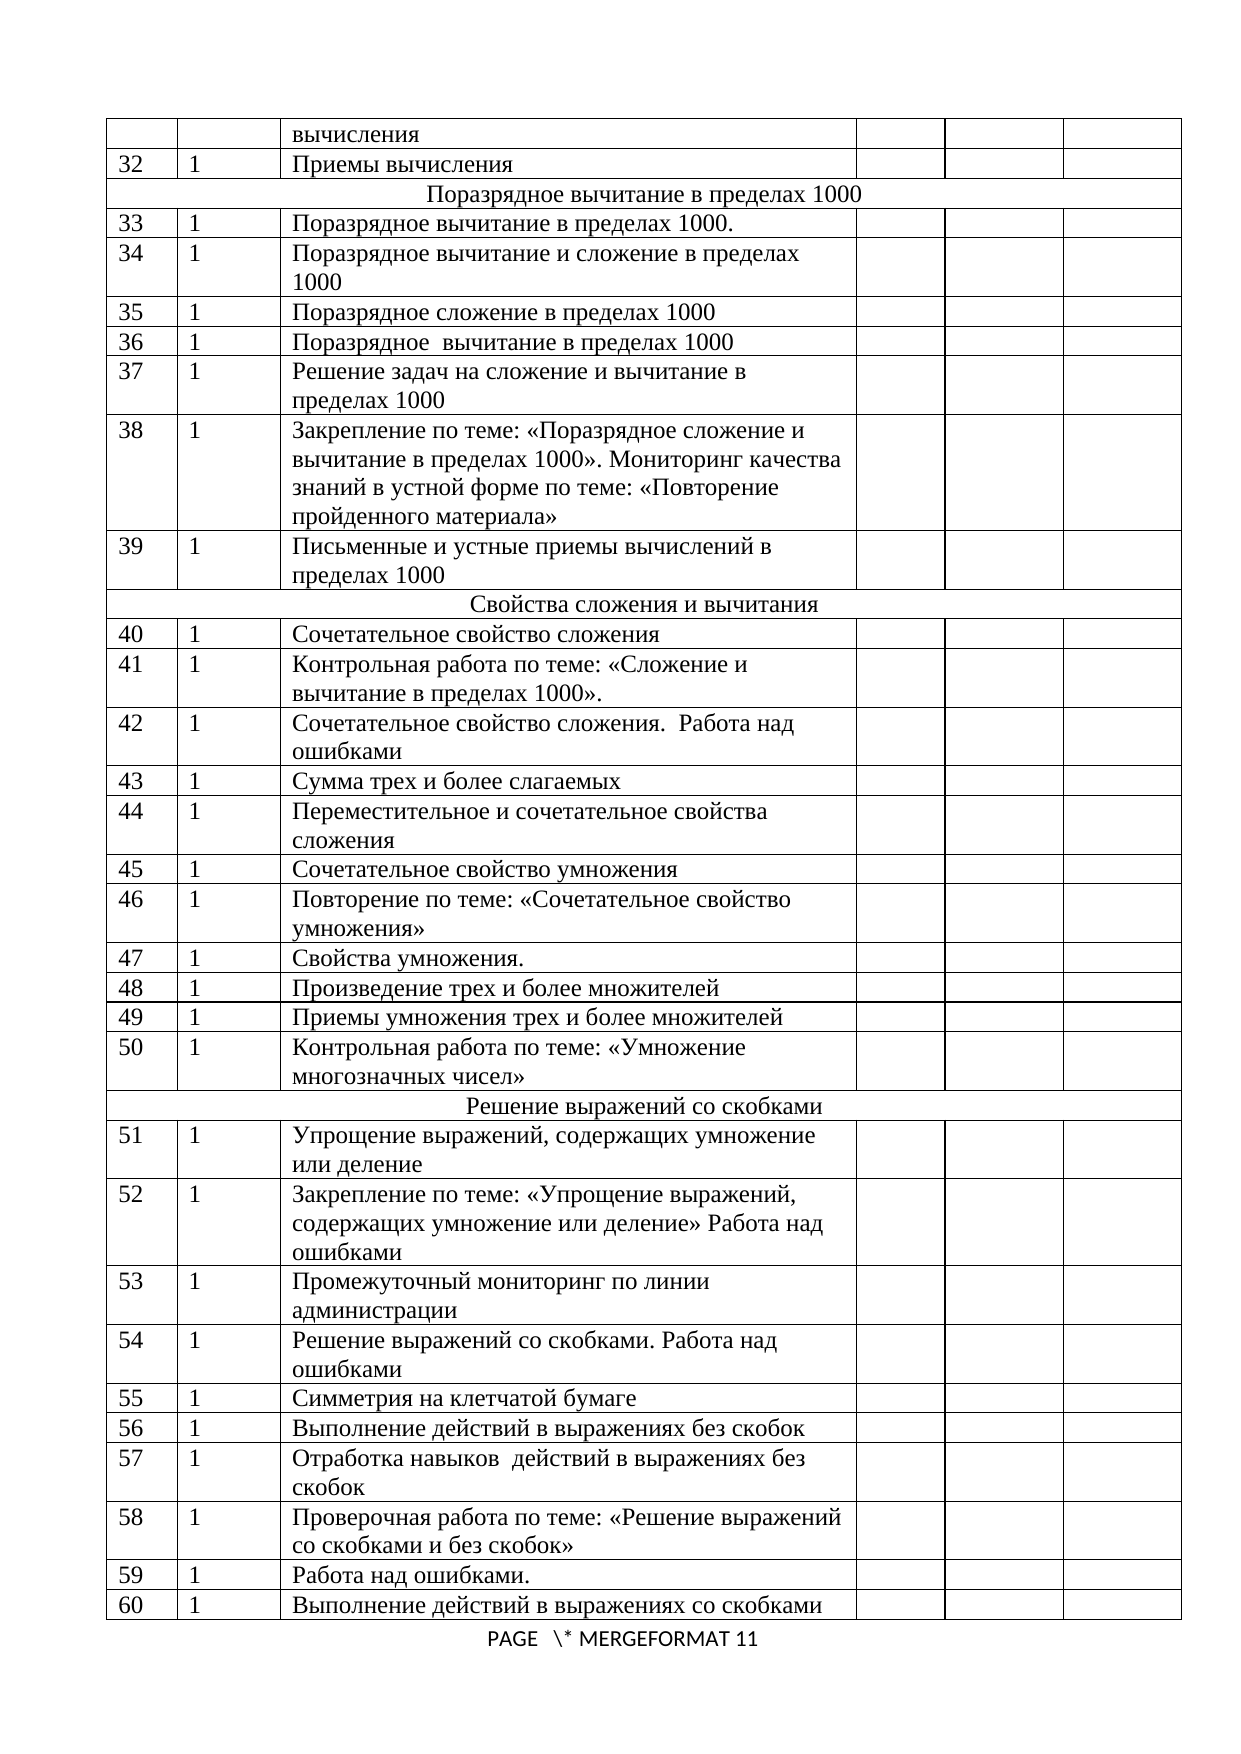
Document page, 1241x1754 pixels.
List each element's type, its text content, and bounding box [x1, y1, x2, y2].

table_cell [857, 1443, 944, 1501]
table_cell Приемы вычисления [281, 149, 856, 178]
table_cell 1 [178, 415, 280, 530]
table_cell Решение выражений со скобками. Работа над ошибками [281, 1325, 856, 1382]
table_cell Письменные и устные приемы вычислений в пределах 1000 [281, 531, 856, 588]
table_cell Поразрядное вычитание в пределах 1000 [281, 327, 856, 355]
table_cell 33 [107, 209, 177, 237]
table_cell Отработка навыков действий в выражениях без скобок [281, 1443, 856, 1501]
table_cell [1064, 1032, 1181, 1090]
table_cell 50 [107, 1032, 177, 1090]
table_cell 57 [107, 1443, 177, 1501]
table_cell [1064, 149, 1181, 178]
table_cell [1064, 1266, 1181, 1324]
table_cell [1064, 884, 1181, 942]
table_cell [946, 973, 1063, 1001]
table_cell [946, 855, 1063, 883]
table_cell 1 [178, 1443, 280, 1501]
table_cell [946, 1590, 1063, 1619]
table_cell [857, 1325, 944, 1382]
table_cell [946, 119, 1063, 148]
table_cell 40 [107, 619, 177, 648]
table_cell [857, 1266, 944, 1324]
table_cell 1 [178, 708, 280, 765]
table_cell 41 [107, 649, 177, 707]
table_cell Упрощение выражений, содержащих умножение или деление [281, 1121, 856, 1178]
table_cell Сумма трех и более слагаемых [281, 766, 856, 795]
table_cell [1064, 327, 1181, 355]
table_cell [857, 297, 944, 326]
table_cell [946, 1560, 1063, 1589]
table_cell 42 [107, 708, 177, 765]
table_cell [1064, 1179, 1181, 1265]
table_cell [946, 619, 1063, 648]
table_cell 1 [178, 327, 280, 355]
table_cell 1 [178, 149, 280, 178]
table_cell Произведение трех и более множителей [281, 973, 856, 1001]
table_cell [857, 1560, 944, 1589]
table_cell 31 [107, 119, 177, 148]
table_cell Свойства сложения и вычитания [107, 590, 1181, 618]
table_cell 59 [107, 1560, 177, 1589]
table_cell 52 [107, 1179, 177, 1265]
table_cell [857, 1413, 944, 1442]
table_cell 39 [107, 531, 177, 588]
table_cell [946, 766, 1063, 795]
table_cell 1 [178, 1325, 280, 1382]
table_cell 47 [107, 943, 177, 972]
table_cell [857, 1590, 944, 1619]
table_cell [1064, 855, 1181, 883]
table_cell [281, 119, 856, 148]
table_cell 1 [178, 531, 280, 588]
table_cell [857, 531, 944, 588]
table_cell [946, 1413, 1063, 1442]
table_cell [1064, 238, 1181, 296]
table_cell Приемы умножения трех и более множителей [281, 1003, 856, 1031]
table_cell [1064, 209, 1181, 237]
table_cell [857, 1384, 944, 1412]
table_cell 49 [107, 1003, 177, 1031]
table_cell [946, 1179, 1063, 1265]
table_cell [946, 149, 1063, 178]
table_cell [857, 708, 944, 765]
table_cell [1064, 531, 1181, 588]
table_cell 1 [178, 855, 280, 883]
table_cell 1 [178, 356, 280, 414]
table_cell [1064, 1003, 1181, 1031]
table_cell [857, 796, 944, 853]
table_cell Закрепление по теме: «Упрощение выражений, содержащих умножение или деление» Работа над ошибками [281, 1179, 856, 1265]
table_cell [857, 238, 944, 296]
table_cell [857, 1179, 944, 1265]
table_cell [946, 356, 1063, 414]
table_cell Работа над ошибками. [281, 1560, 856, 1589]
table_cell [946, 1121, 1063, 1178]
table_cell 1 [178, 1003, 280, 1031]
table_cell [946, 209, 1063, 237]
table_cell [946, 1003, 1063, 1031]
table_cell [1064, 1590, 1181, 1619]
table_cell 1 [178, 1266, 280, 1324]
table_cell 1 [178, 943, 280, 972]
table_cell [1064, 766, 1181, 795]
table_cell [946, 238, 1063, 296]
table_cell [1064, 1413, 1181, 1442]
table_cell Переместительное и сочетательное свойства сложения [281, 796, 856, 853]
table_cell Решение задач на сложение и вычитание в пределах 1000 [281, 356, 856, 414]
table_cell [946, 943, 1063, 972]
table_cell Закрепление по теме: «Поразрядное сложение и вычитание в пределах 1000». Мониторинг качества знаний в устной форме по теме: «Повторение пройденного материала» [281, 415, 856, 530]
table_cell Выполнение действий в выражениях без скобок [281, 1413, 856, 1442]
table_cell [1064, 119, 1181, 148]
table_cell [857, 1121, 944, 1178]
table_cell Контрольная работа по теме: «Умножение многозначных чисел» [281, 1032, 856, 1090]
table_cell Сочетательное свойство умножения [281, 855, 856, 883]
table_cell 1 [178, 1121, 280, 1178]
table_cell Поразрядное вычитание в пределах 1000 [107, 179, 1181, 207]
table_cell 45 [107, 855, 177, 883]
table_cell [1064, 708, 1181, 765]
table_cell 1 [178, 619, 280, 648]
table_cell 1 [178, 1179, 280, 1265]
table_cell [857, 149, 944, 178]
table_cell [946, 1443, 1063, 1501]
table_cell [1064, 796, 1181, 853]
table_cell 1 [178, 1384, 280, 1412]
table_cell Контрольная работа по теме: «Сложение и вычитание в пределах 1000». [281, 649, 856, 707]
table_cell [1064, 297, 1181, 326]
table_cell 1 [178, 119, 280, 148]
table_cell Поразрядное вычитание в пределах 1000. [281, 209, 856, 237]
table_cell 1 [178, 1590, 280, 1619]
table_cell 51 [107, 1121, 177, 1178]
table_cell 34 [107, 238, 177, 296]
table_cell [946, 796, 1063, 853]
table_cell [946, 708, 1063, 765]
table_cell [857, 766, 944, 795]
table_cell [946, 1325, 1063, 1382]
table_cell 35 [107, 297, 177, 326]
table_cell [946, 415, 1063, 530]
table_cell Поразрядное вычитание и сложение в пределах 1000 [281, 238, 856, 296]
table_cell [946, 297, 1063, 326]
table_cell [857, 415, 944, 530]
table_cell 1 [178, 766, 280, 795]
table_cell 1 [178, 973, 280, 1001]
table_cell Выполнение действий в выражениях со скобками [281, 1590, 856, 1619]
table_cell [1064, 1443, 1181, 1501]
table_cell [857, 327, 944, 355]
table_cell 1 [178, 1502, 280, 1559]
table_cell [1064, 619, 1181, 648]
table_cell [857, 649, 944, 707]
table_cell 56 [107, 1413, 177, 1442]
table_cell 37 [107, 356, 177, 414]
table_cell Симметрия на клетчатой бумаге [281, 1384, 856, 1412]
table_cell [857, 619, 944, 648]
table_cell 32 [107, 149, 177, 178]
table_cell Повторение по теме: «Сочетательное свойство умножения» [281, 884, 856, 942]
table_cell 1 [178, 884, 280, 942]
table_cell 1 [178, 297, 280, 326]
table_cell [857, 1502, 944, 1559]
table_cell [946, 1032, 1063, 1090]
table_cell Свойства умножения. [281, 943, 856, 972]
table_cell 1 [178, 1032, 280, 1090]
table_cell [1064, 973, 1181, 1001]
table_cell 58 [107, 1502, 177, 1559]
table_cell [1064, 1325, 1181, 1382]
table_cell 1 [178, 1560, 280, 1589]
table_cell 1 [178, 209, 280, 237]
table_cell [857, 943, 944, 972]
table_cell Проверочная работа по теме: «Решение выражений со скобками и без скобок» [281, 1502, 856, 1559]
table_cell [857, 855, 944, 883]
table_cell [946, 1266, 1063, 1324]
table_cell Сочетательное свойство сложения. Работа над ошибками [281, 708, 856, 765]
table_cell 1 [178, 649, 280, 707]
table_cell Решение выражений со скобками [107, 1091, 1181, 1119]
table_cell 44 [107, 796, 177, 853]
table_cell Промежуточный мониторинг по линии администрации [281, 1266, 856, 1324]
table_cell [857, 119, 944, 148]
table_cell [1064, 356, 1181, 414]
table_cell 48 [107, 973, 177, 1001]
table_cell [946, 1384, 1063, 1412]
table_cell Поразрядное сложение в пределах 1000 [281, 297, 856, 326]
table_cell 55 [107, 1384, 177, 1412]
table_cell [1064, 943, 1181, 972]
table_cell 1 [178, 1413, 280, 1442]
table_cell [946, 531, 1063, 588]
table_cell [1064, 1560, 1181, 1589]
table_cell [1064, 1121, 1181, 1178]
table_cell 1 [178, 796, 280, 853]
table_cell 46 [107, 884, 177, 942]
table_cell 53 [107, 1266, 177, 1324]
table_cell [946, 884, 1063, 942]
table_cell [857, 973, 944, 1001]
table_cell 54 [107, 1325, 177, 1382]
table_cell [946, 649, 1063, 707]
table_cell [946, 327, 1063, 355]
table_cell [857, 356, 944, 414]
table_cell [946, 1502, 1063, 1559]
table_cell Сочетательное свойство сложения [281, 619, 856, 648]
table_cell [857, 1003, 944, 1031]
table_cell 60 [107, 1590, 177, 1619]
table_cell [1064, 1384, 1181, 1412]
table_cell 43 [107, 766, 177, 795]
table_cell 1 [178, 238, 280, 296]
table_cell 36 [107, 327, 177, 355]
table_cell [1064, 415, 1181, 530]
table_cell [857, 1032, 944, 1090]
table_cell [857, 209, 944, 237]
table_cell [1064, 1502, 1181, 1559]
table_cell 38 [107, 415, 177, 530]
table_cell [1064, 649, 1181, 707]
table_cell [857, 884, 944, 942]
